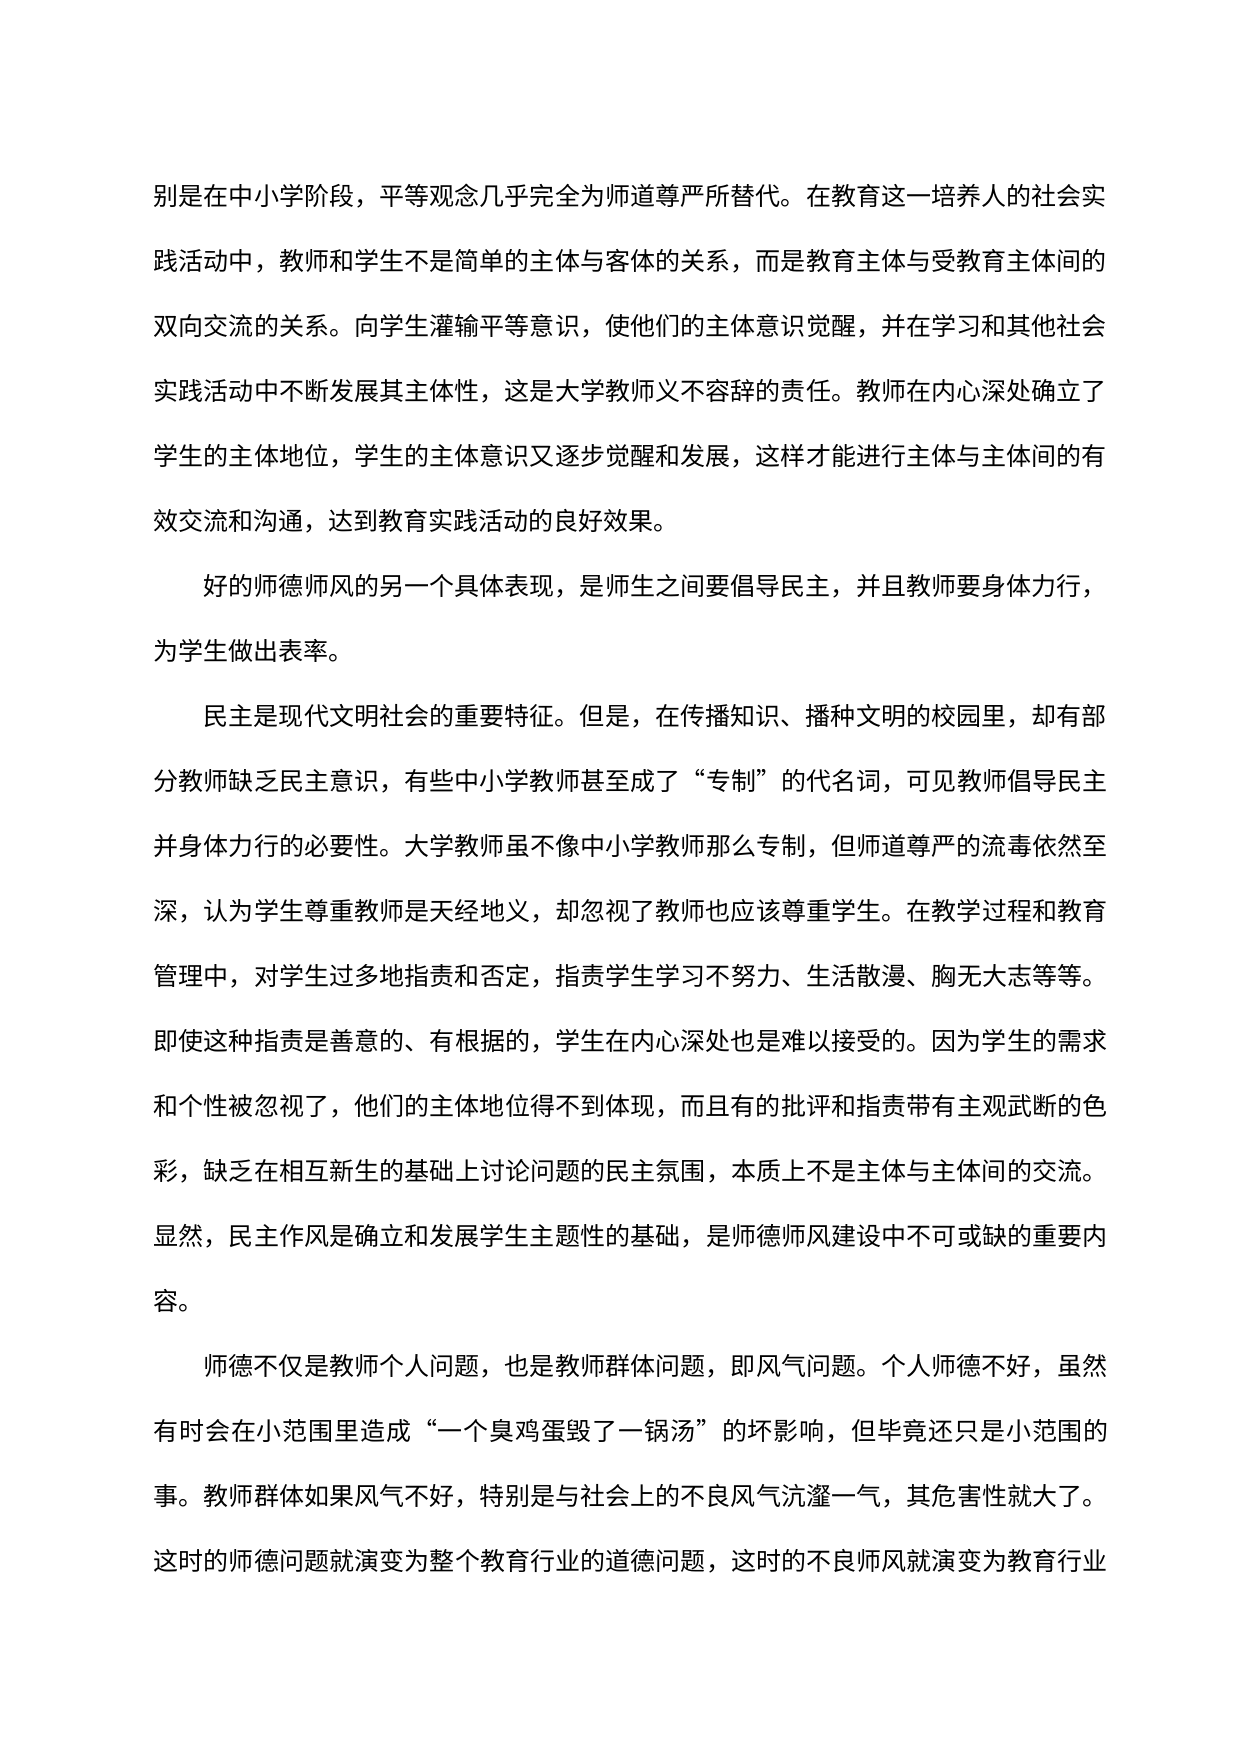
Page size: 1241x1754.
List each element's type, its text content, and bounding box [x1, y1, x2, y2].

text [153, 1332, 1110, 1592]
text 好的师德师风的另一个具体表现，是师生之间要倡导民主，并且教师要身体力行，为学生做出表率。 [153, 552, 1110, 682]
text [153, 162, 1110, 552]
text 民主是现代文明社会的重要特征。但是，在传播知识、播种文明的校园里，却有部分教师缺乏民主意识，有些中小学教师甚至成了“专制”的代名词，可见教师倡导民主并身体力行的必要性。大学教师虽不像中小学教师那么专制，但师道尊严的流毒依然至深，认为学生尊重教师是天经地义，却忽视了教师也应该尊重学生。在教学过程和教育管理中，对学生过多地指责和否定，指责学生学习不努力、生活散漫、胸无大志等等。即使这种指责是善意的、有根据的，学生在内心深处也是难以接受的。因为学生的需求和个性被忽视了，他们的主体地位得不到体现，而且有的批评和指责带有主观武断的色彩，缺乏在相互新生的基础上讨论问题的民主氛围，本质上不是主体与主体间的交流。显然，民主作风是确立和发展学生主题性的基础，是师德师风建设中不可或缺的重要内容。 [153, 682, 1110, 1332]
